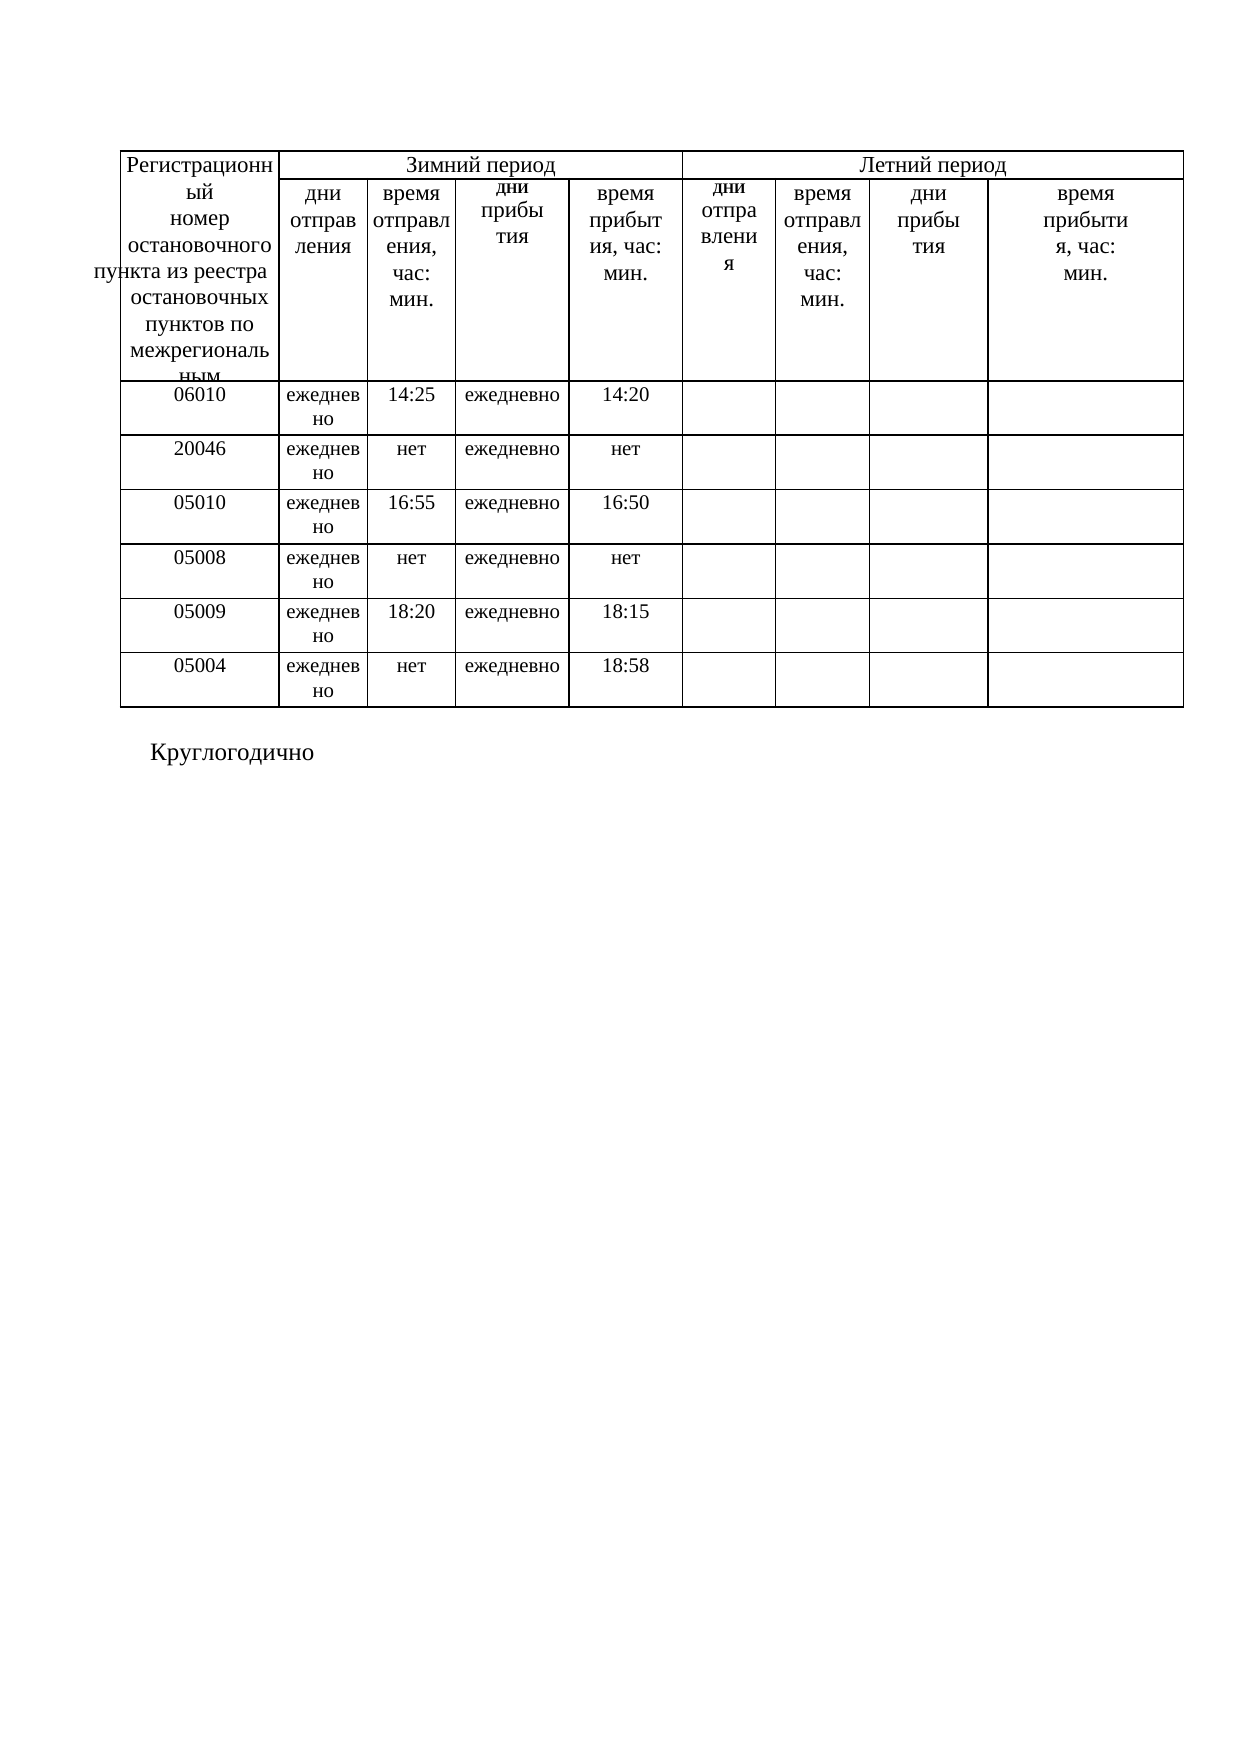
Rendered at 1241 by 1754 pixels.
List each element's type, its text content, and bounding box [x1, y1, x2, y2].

table_cell дни отправ ления [280, 180, 367, 380]
table_cell дни прибы тия [870, 180, 987, 380]
table_header Зимний период [280, 152, 682, 178]
table_cell [776, 653, 869, 706]
table_cell [989, 490, 1183, 543]
table_cell 14:20 [570, 382, 682, 434]
table_cell нет [570, 436, 682, 489]
table_cell 05004 [121, 653, 278, 706]
table_cell [776, 382, 869, 434]
table_cell ежедневно [456, 545, 568, 597]
table_cell [683, 599, 775, 652]
table_cell 14:25 [368, 382, 455, 434]
table_cell ежедневно [456, 382, 568, 434]
table_cell [870, 490, 987, 543]
table_cell ежедневно [280, 382, 367, 434]
table_cell 18:20 [368, 599, 455, 652]
table_cell [776, 545, 869, 597]
table_cell [870, 599, 987, 652]
table_cell ежедневно [456, 490, 568, 543]
table_cell 16:50 [570, 490, 682, 543]
table_cell [683, 436, 775, 489]
table_cell 18:15 [570, 599, 682, 652]
table_cell [870, 545, 987, 597]
table_cell нет [570, 545, 682, 597]
table_cell [776, 436, 869, 489]
table_cell 05008 [121, 545, 278, 597]
table_cell ежедневно [280, 490, 367, 543]
table_cell [989, 653, 1183, 706]
table_header Летний период [683, 152, 1183, 178]
table_cell время отправл ения, час: мин. [776, 180, 869, 380]
table_cell [683, 382, 775, 434]
table_cell [989, 382, 1183, 434]
table_cell [989, 436, 1183, 489]
table_cell [989, 599, 1183, 652]
table_cell время отправл ения, час: мин. [368, 180, 455, 380]
table_cell ежедневно [280, 545, 367, 597]
table_cell нет [368, 653, 455, 706]
text Круглогодично [150, 737, 1090, 765]
table_cell [870, 653, 987, 706]
table_cell [683, 653, 775, 706]
table_cell [870, 382, 987, 434]
table_cell ежедневно [456, 599, 568, 652]
table_cell 05010 [121, 490, 278, 543]
table_cell время прибыт ия, час: мин. [570, 180, 682, 380]
table_cell время прибыти я, час: мин. [989, 180, 1183, 380]
table_cell 16:55 [368, 490, 455, 543]
table_cell ДНИ отпра влени я [683, 180, 775, 380]
table_cell ежедневно [456, 653, 568, 706]
table_cell нет [368, 436, 455, 489]
table_cell [683, 490, 775, 543]
table_cell 05009 [121, 599, 278, 652]
table_cell [989, 545, 1183, 597]
table_cell ежедневно [280, 599, 367, 652]
table_cell 06010 [121, 382, 278, 434]
table_cell нет [368, 545, 455, 597]
table_cell ДНИ прибы тия [456, 180, 568, 380]
table_cell [776, 490, 869, 543]
table_cell [870, 436, 987, 489]
table_cell ежедневно [280, 436, 367, 489]
table_cell 18:58 [570, 653, 682, 706]
table_cell [683, 545, 775, 597]
table_cell ежедневно [280, 653, 367, 706]
table_cell ежедневно [456, 436, 568, 489]
table_cell 20046 [121, 436, 278, 489]
table_cell [776, 599, 869, 652]
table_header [121, 152, 278, 380]
